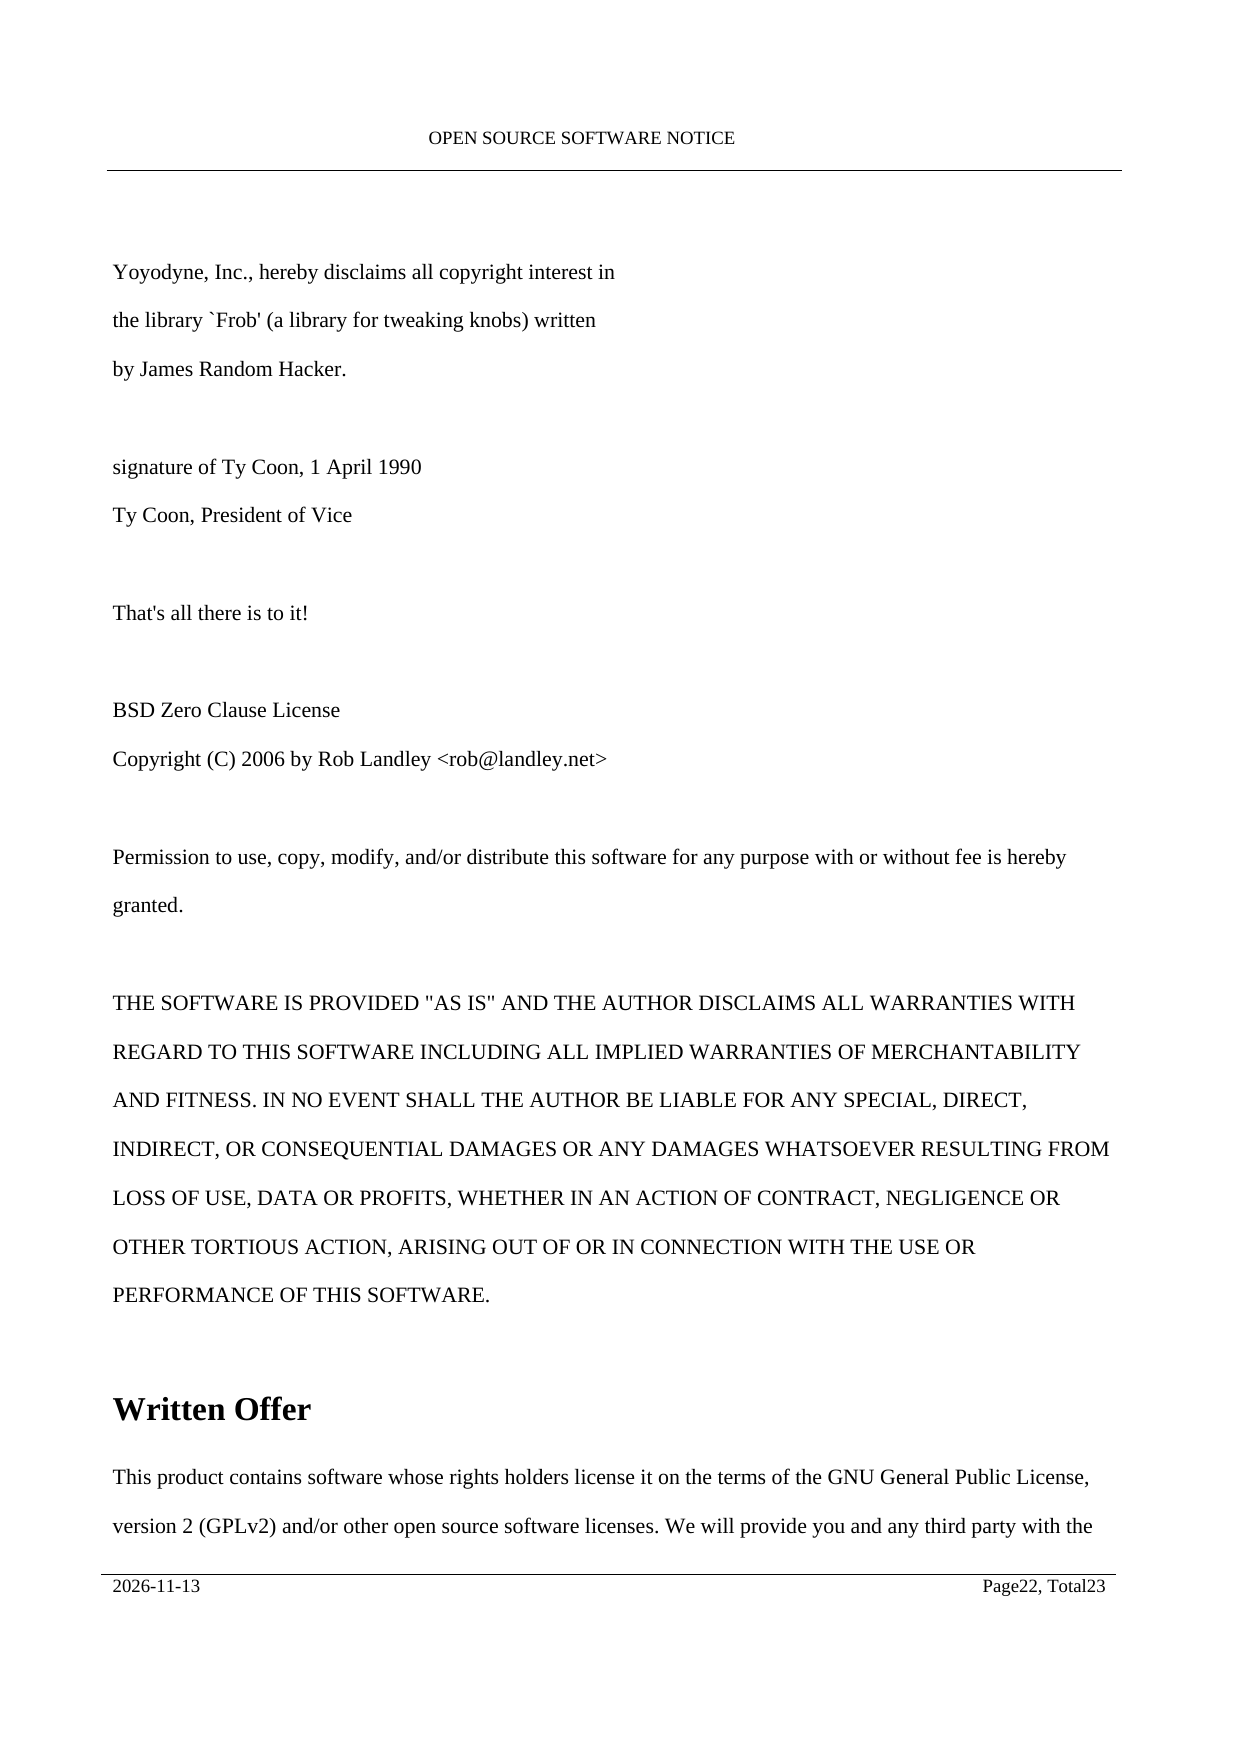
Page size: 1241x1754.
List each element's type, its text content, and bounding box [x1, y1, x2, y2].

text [112, 206, 1128, 1360]
text Written Offer [112, 1376, 1128, 1441]
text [112, 1461, 1128, 1542]
